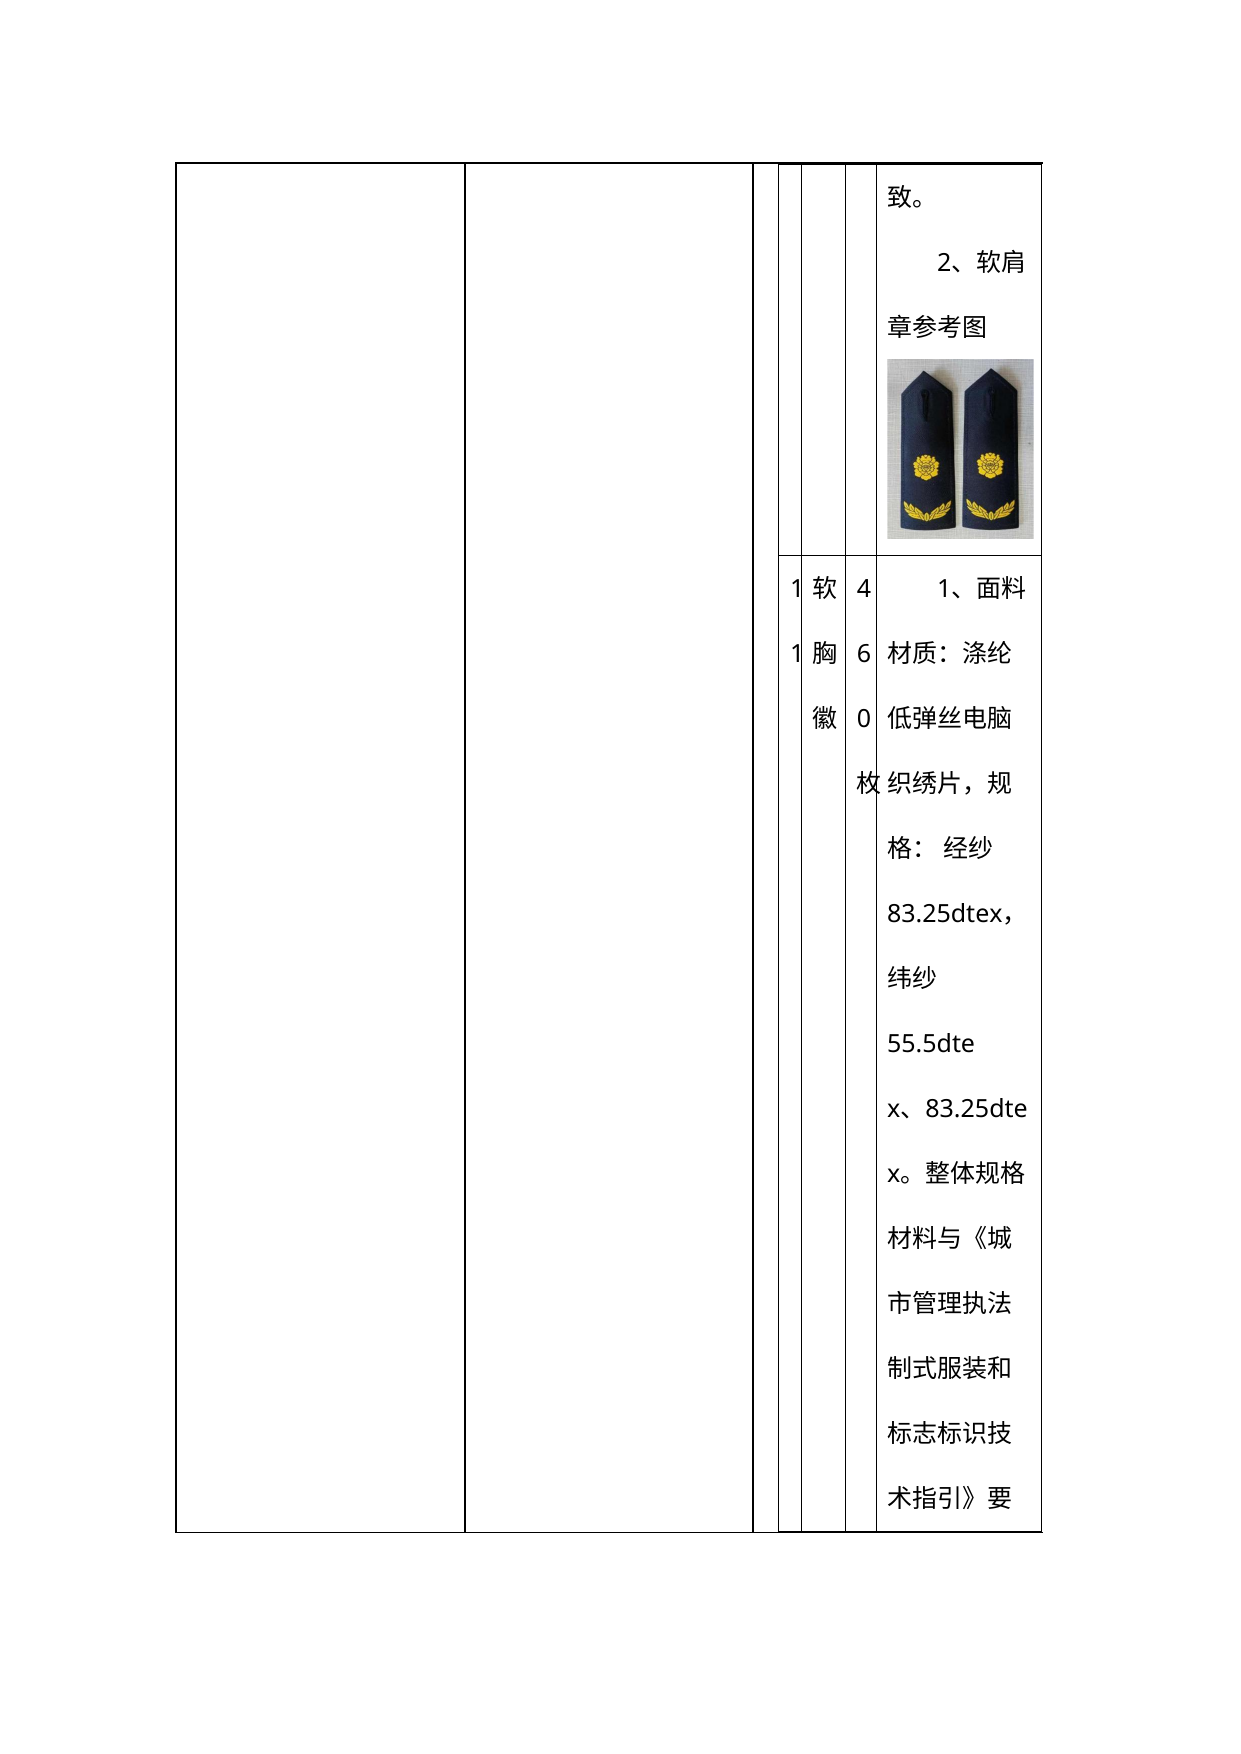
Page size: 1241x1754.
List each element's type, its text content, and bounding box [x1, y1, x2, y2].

table_cell [877, 165, 1041, 555]
table_cell [754, 164, 778, 1532]
table_cell [802, 165, 845, 555]
table_cell 1 [177, 164, 464, 1532]
table_cell [846, 165, 876, 555]
table_cell [466, 164, 752, 1532]
picture [887, 359, 1034, 539]
table_cell [846, 556, 876, 1531]
table_cell [779, 165, 801, 555]
table_cell [779, 556, 801, 1531]
table_cell [802, 556, 845, 1531]
table_cell [877, 556, 1041, 1531]
